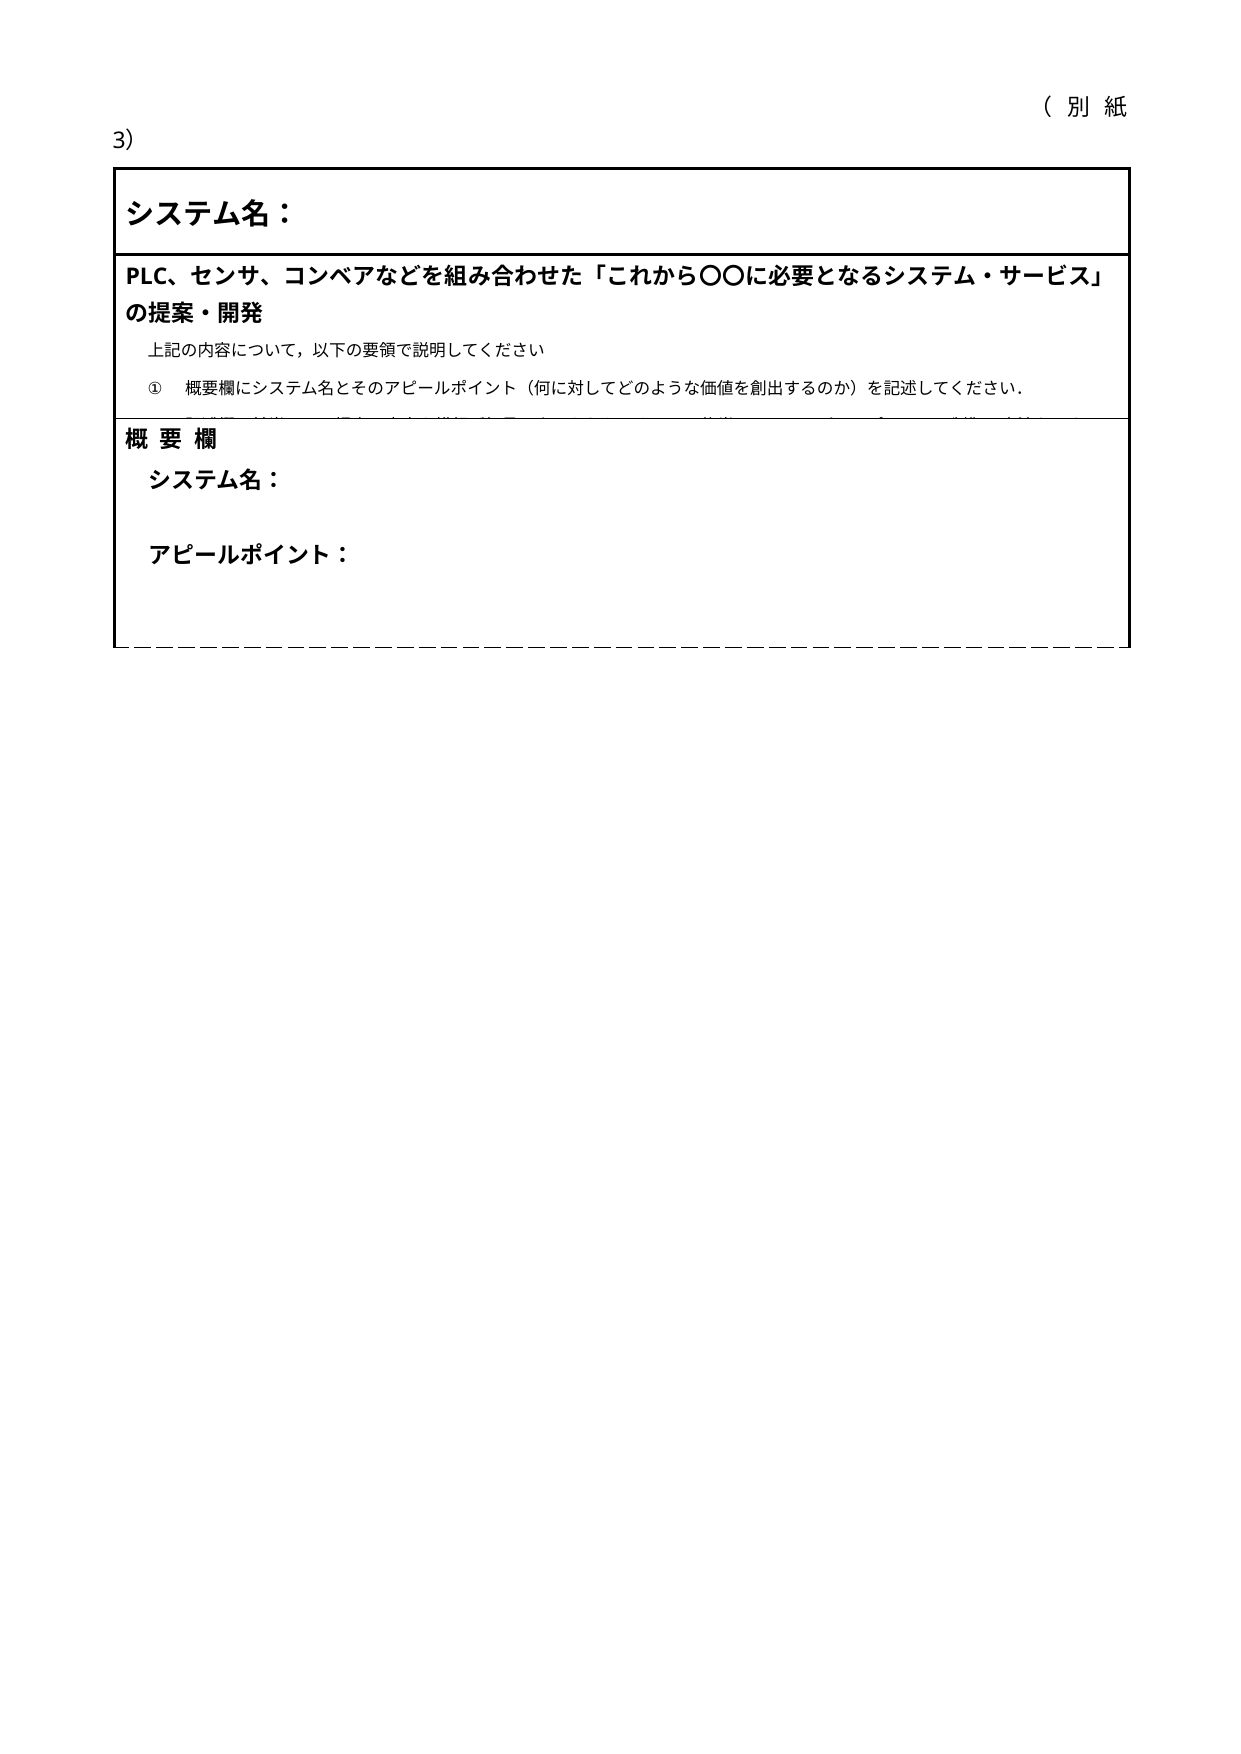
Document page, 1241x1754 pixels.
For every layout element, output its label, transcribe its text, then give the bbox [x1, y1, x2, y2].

table_cell 概要欄 [116, 419, 1128, 456]
table_cell PLC、センサ、コンベアなどを組み合わせた「これから〇〇に必要となるシステム・サービス」の提案・開発 上記の内容について，以下の要領で説明してください 概要欄にシステム名とそのアピールポイント（何に対してどのような価値を創出するのか）を記述してください． 記述欄の前半では，提案の内容や構想が初見の人でもわかるように，後半ではそのアピールポイントと制御の方法をできるだけ具体的に，絵や写真等を用いながら説明してください 最大で2頁まで記載可 [116, 256, 1128, 418]
table_cell システム名： アピールポイント： [116, 460, 1128, 647]
table_header システム名： [116, 170, 1128, 253]
